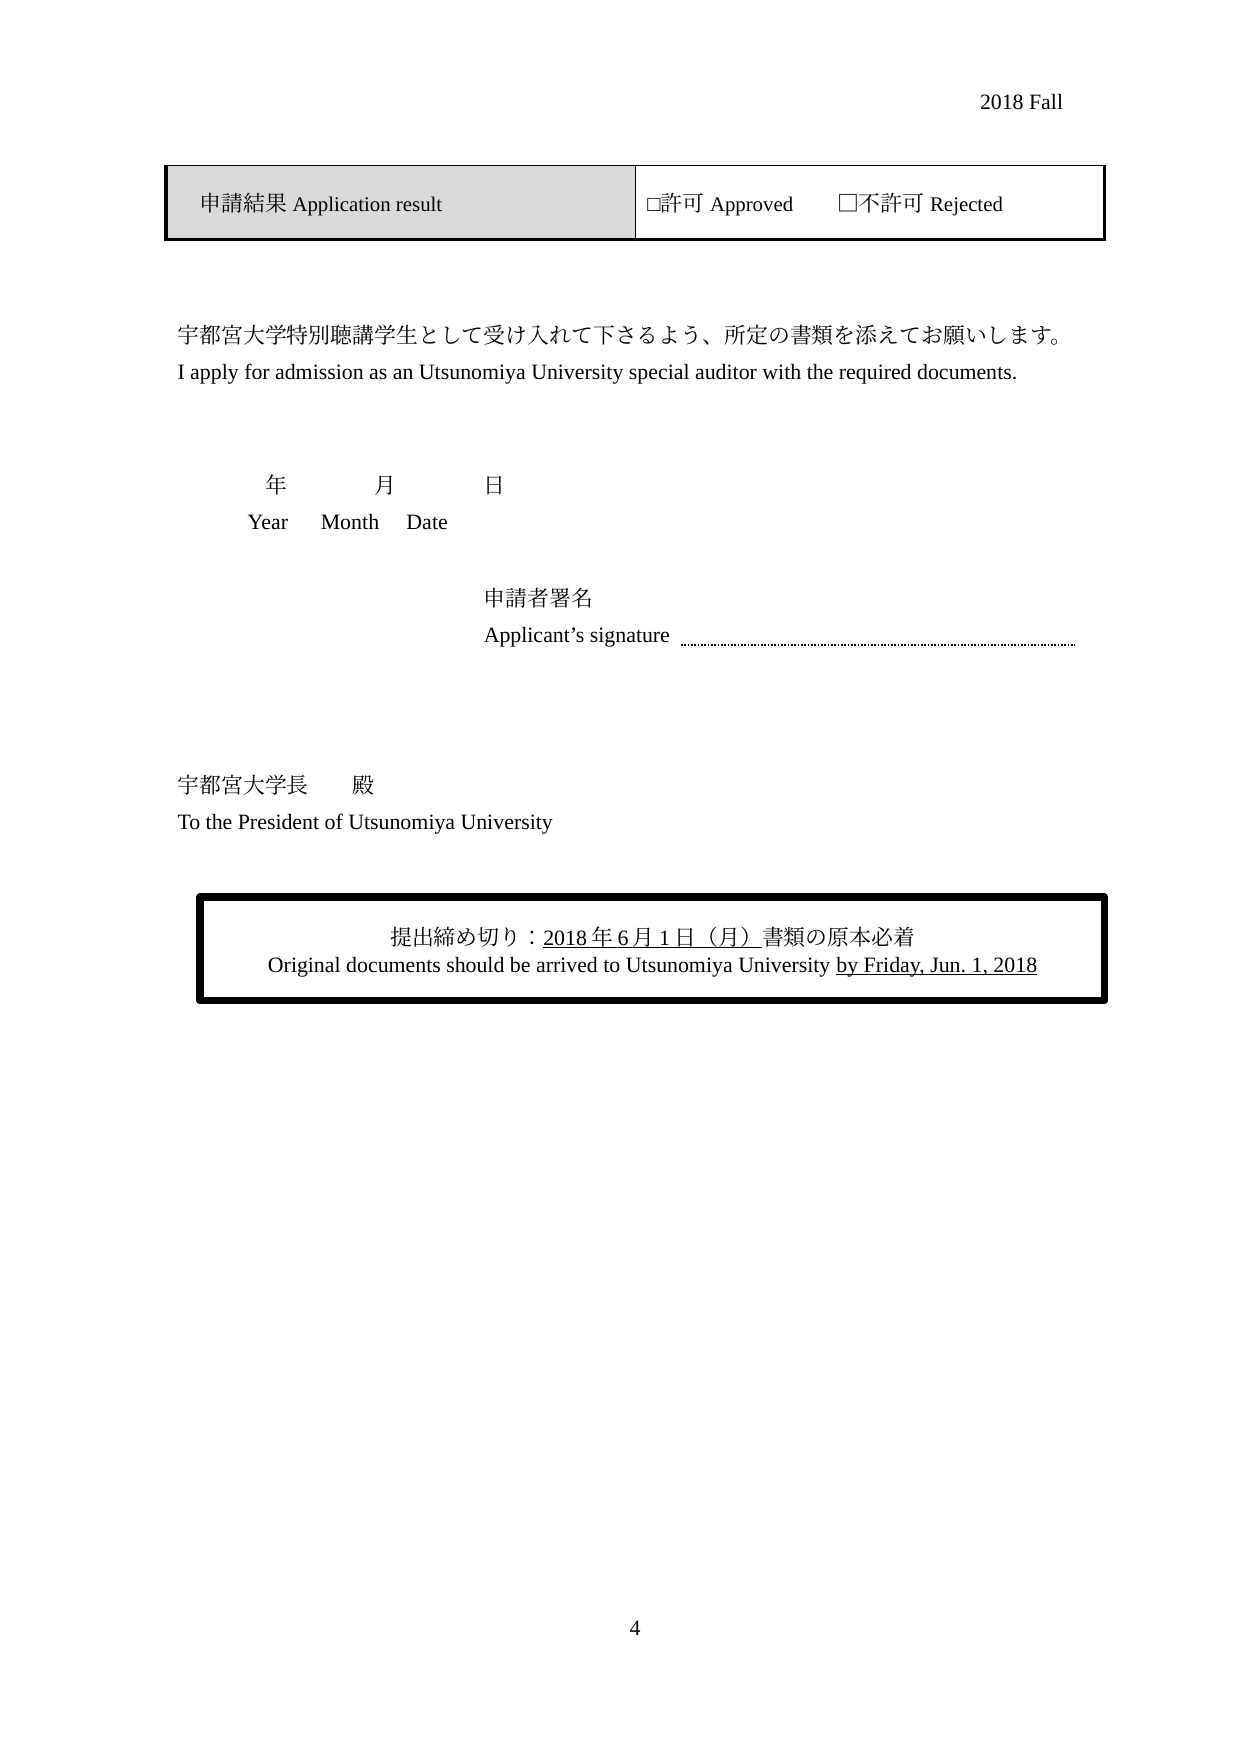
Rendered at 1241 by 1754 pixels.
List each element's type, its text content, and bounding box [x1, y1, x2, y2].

text 年 月 日 [177, 466, 1092, 503]
text I apply for admission as an Utsunomiya University special auditor with the required documents. [177, 353, 1092, 391]
text Applicant’s signature [177, 616, 1092, 653]
text 宇都宮大学特別聴講学生として受け入れて下さるよう、所定の書類を添えてお願いします。 [177, 316, 1092, 353]
table_cell □許可 Approved □不許可 Rejected [636, 166, 1103, 238]
text 申請者署名 [177, 578, 1092, 616]
table_cell 申請結果 Application result [168, 166, 635, 238]
text 宇都宮大学長 殿 [177, 766, 1092, 803]
text Year Month Date [177, 503, 1092, 541]
text To the President of Utsunomiya University [177, 803, 1092, 841]
